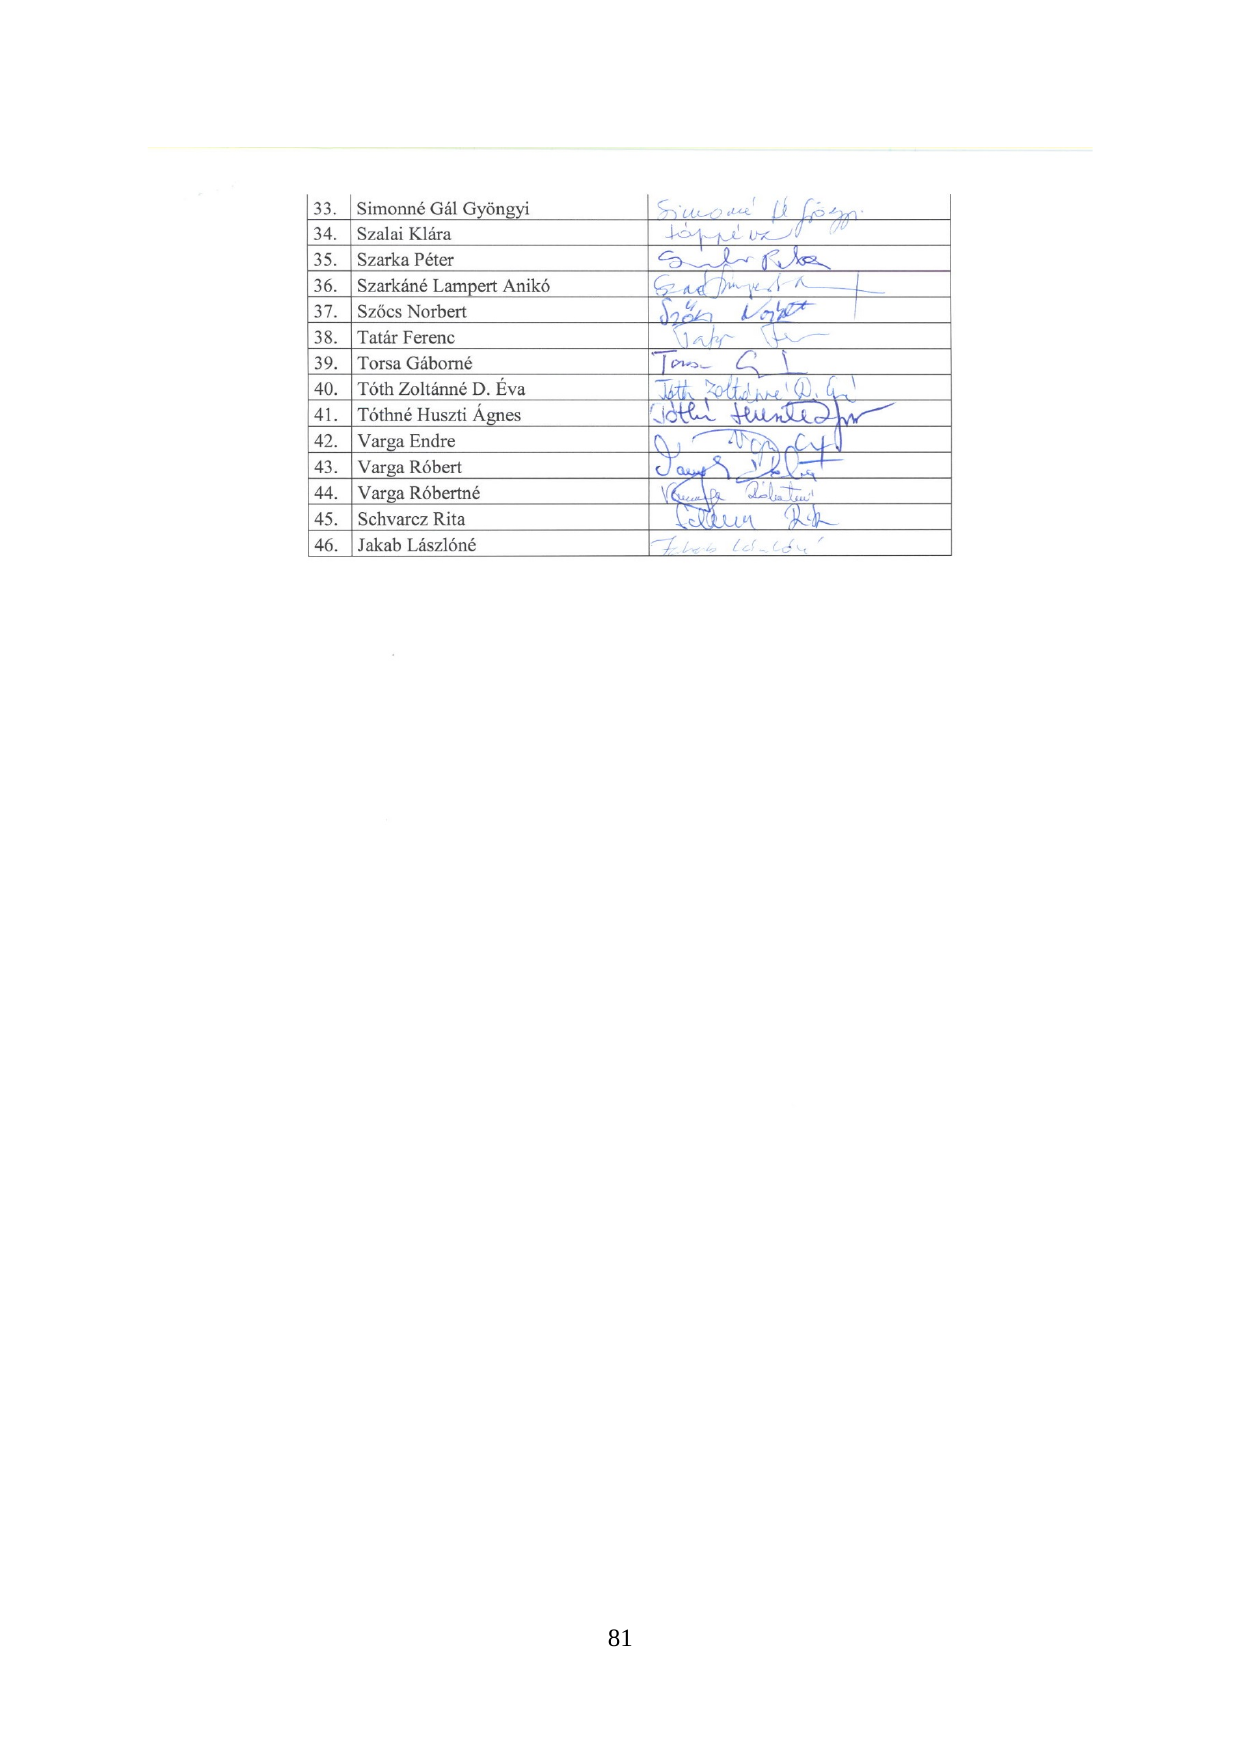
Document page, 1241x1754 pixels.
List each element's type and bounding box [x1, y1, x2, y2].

picture [147, 147, 1093, 1469]
